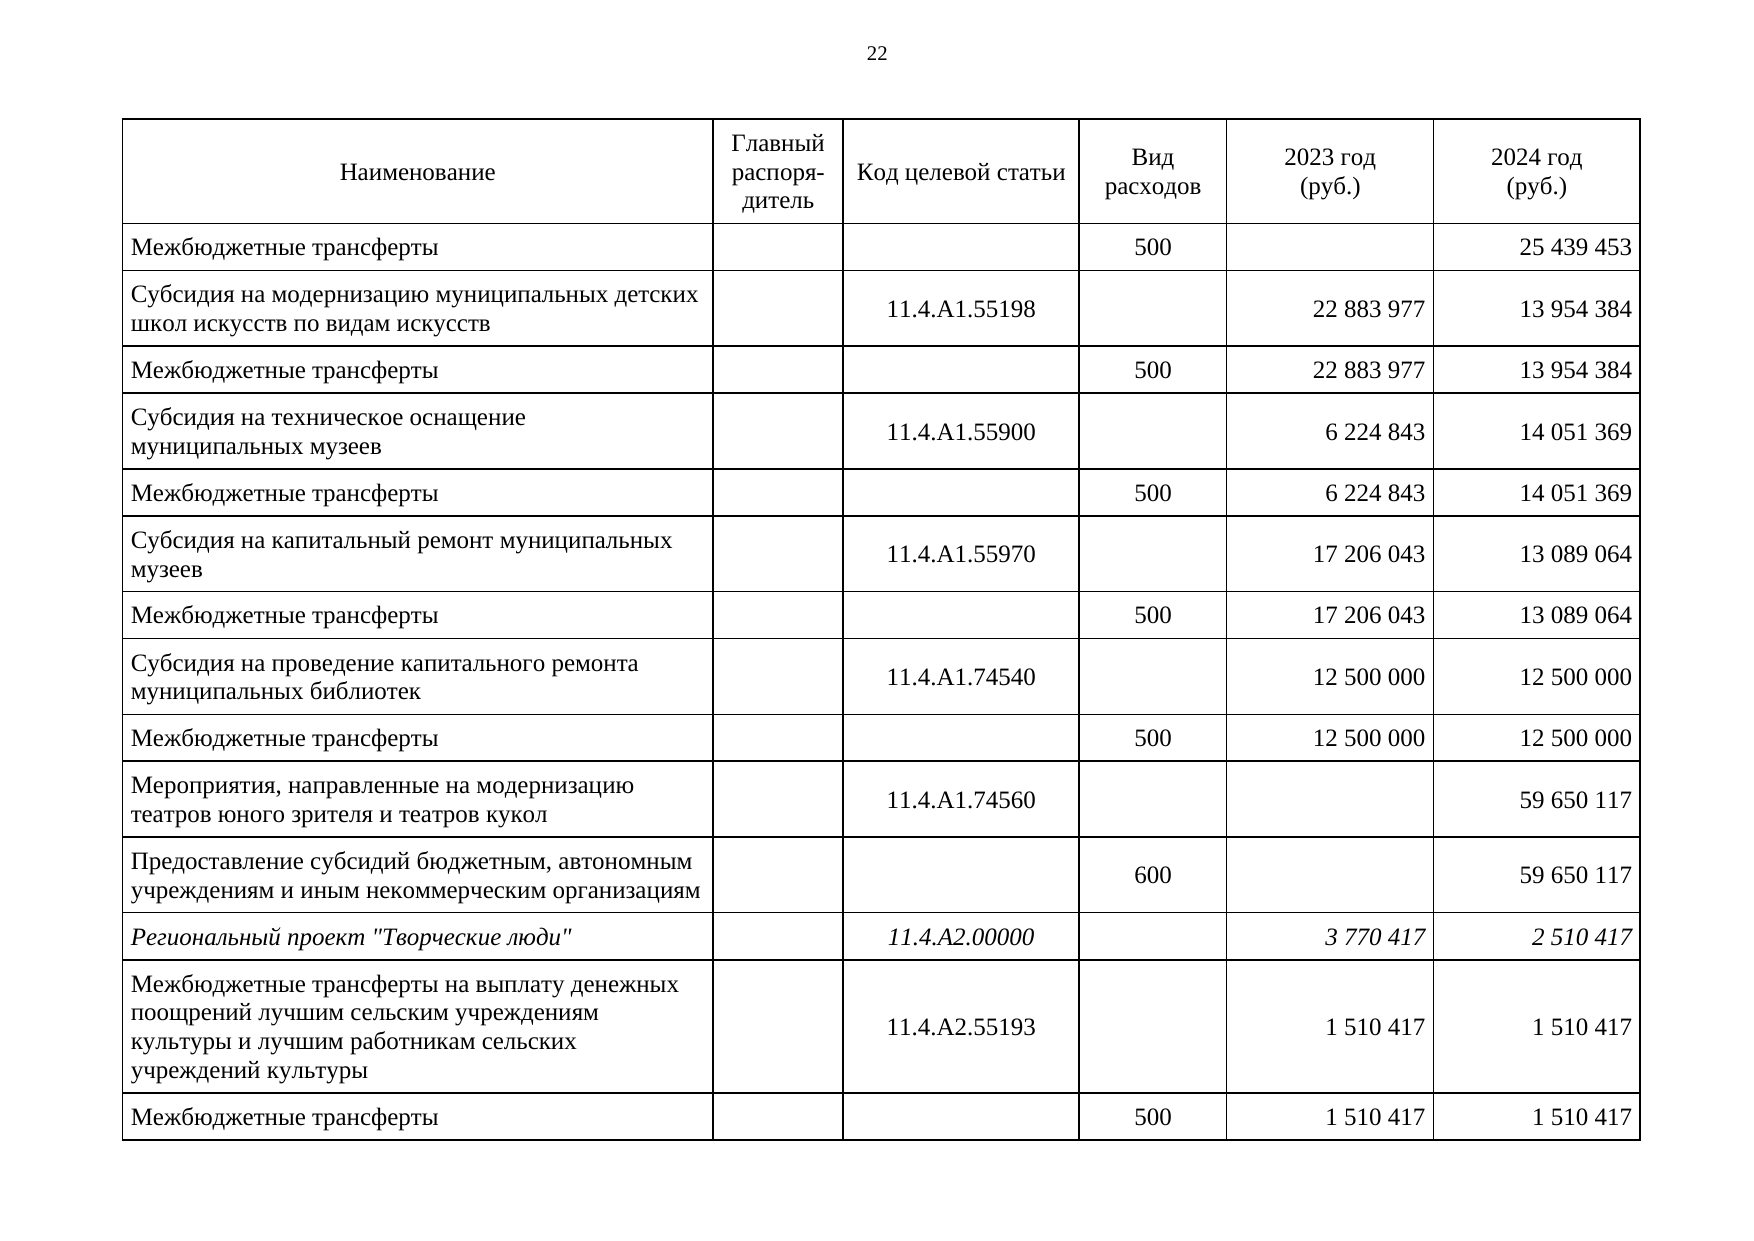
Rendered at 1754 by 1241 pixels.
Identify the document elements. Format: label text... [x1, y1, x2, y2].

table_header Наименование [123, 120, 712, 223]
table_cell 11.4.A2.55193 [844, 961, 1078, 1092]
table_cell [714, 394, 842, 468]
table_cell [714, 347, 842, 392]
table_cell [1227, 838, 1433, 912]
table_cell Межбюджетные трансферты [123, 592, 712, 638]
table_cell Региональный проект "Творческие люди" [123, 913, 712, 959]
table_cell 11.4.A1.74540 [844, 639, 1078, 713]
table_cell 500 [1080, 1094, 1226, 1139]
table_cell Межбюджетные трансферты [123, 470, 712, 515]
table_cell [844, 838, 1078, 912]
table_cell 1 510 417 [1227, 961, 1433, 1092]
table_cell [1080, 913, 1226, 959]
table_cell 1 510 417 [1227, 1094, 1433, 1139]
table_cell [714, 470, 842, 515]
table_cell 12 500 000 [1434, 715, 1639, 760]
table_header Главный распоря-дитель [714, 120, 842, 223]
table_cell Субсидия на капитальный ремонт муниципальных музеев [123, 517, 712, 591]
table_cell 12 500 000 [1434, 639, 1639, 713]
table_cell 2 510 417 [1434, 913, 1639, 959]
table_cell [844, 1094, 1078, 1139]
table_cell 14 051 369 [1434, 394, 1639, 468]
table_cell 14 051 369 [1434, 470, 1639, 515]
table_cell [1080, 639, 1226, 713]
table_cell [714, 913, 842, 959]
table_cell 17 206 043 [1227, 517, 1433, 591]
table_cell 22 883 977 [1227, 271, 1433, 345]
table_cell 6 224 843 [1227, 470, 1433, 515]
table_cell Предоставление субсидий бюджетным, автономным учреждениям и иным некоммерческим организациям [123, 838, 712, 912]
table_header Вид расходов [1080, 120, 1226, 223]
table_cell [714, 762, 842, 836]
table_cell [844, 347, 1078, 392]
table_cell [844, 224, 1078, 269]
table_cell 59 650 117 [1434, 838, 1639, 912]
table_cell Межбюджетные трансферты [123, 1094, 712, 1139]
table_cell [1080, 762, 1226, 836]
table_header Код целевой статьи [844, 120, 1078, 223]
table_cell 500 [1080, 592, 1226, 638]
table_cell 13 954 384 [1434, 271, 1639, 345]
table_cell Субсидия на модернизацию муниципальных детских школ искусств по видам искусств [123, 271, 712, 345]
table_cell 11.4.A1.74560 [844, 762, 1078, 836]
table_cell [1227, 762, 1433, 836]
table_cell [714, 517, 842, 591]
table_cell 500 [1080, 224, 1226, 269]
table_cell 600 [1080, 838, 1226, 912]
table_cell 25 439 453 [1434, 224, 1639, 269]
table_cell 500 [1080, 347, 1226, 392]
table_cell 500 [1080, 715, 1226, 760]
table_cell 3 770 417 [1227, 913, 1433, 959]
table_cell Межбюджетные трансферты [123, 347, 712, 392]
table_cell [844, 715, 1078, 760]
table_header 2024 год (руб.) [1434, 120, 1639, 223]
table_cell [1227, 224, 1433, 269]
table_cell Мероприятия, направленные на модернизацию театров юного зрителя и театров кукол [123, 762, 712, 836]
table_cell 11.4.A1.55900 [844, 394, 1078, 468]
table_cell [714, 715, 842, 760]
table_cell [714, 838, 842, 912]
table_cell Межбюджетные трансферты [123, 224, 712, 269]
table_cell [714, 961, 842, 1092]
table_cell 12 500 000 [1227, 715, 1433, 760]
table_cell [714, 592, 842, 638]
table_cell 59 650 117 [1434, 762, 1639, 836]
table_cell 1 510 417 [1434, 1094, 1639, 1139]
table_cell Межбюджетные трансферты на выплату денежных поощрений лучшим сельским учреждениям культуры и лучшим работникам сельских учреждений культуры [123, 961, 712, 1092]
table_cell 11.4.A2.00000 [844, 913, 1078, 959]
table_cell [1080, 394, 1226, 468]
table_cell [844, 592, 1078, 638]
table_cell Межбюджетные трансферты [123, 715, 712, 760]
table_cell [1080, 517, 1226, 591]
table_cell 11.4.A1.55198 [844, 271, 1078, 345]
table_cell [714, 1094, 842, 1139]
table_cell 1 510 417 [1434, 961, 1639, 1092]
table_cell 6 224 843 [1227, 394, 1433, 468]
table_cell 22 883 977 [1227, 347, 1433, 392]
table_cell 13 089 064 [1434, 592, 1639, 638]
table_cell Субсидия на проведение капитального ремонта муниципальных библиотек [123, 639, 712, 713]
table_cell 500 [1080, 470, 1226, 515]
table_cell 12 500 000 [1227, 639, 1433, 713]
table_cell [714, 224, 842, 269]
table_cell 13 954 384 [1434, 347, 1639, 392]
table_cell Субсидия на техническое оснащение муниципальных музеев [123, 394, 712, 468]
table_cell [1080, 271, 1226, 345]
table_cell [844, 470, 1078, 515]
table_cell 13 089 064 [1434, 517, 1639, 591]
table_cell [1080, 961, 1226, 1092]
table_cell 11.4.A1.55970 [844, 517, 1078, 591]
table_header 2023 год (руб.) [1227, 120, 1433, 223]
table_cell [714, 639, 842, 713]
table_cell [714, 271, 842, 345]
table_cell 17 206 043 [1227, 592, 1433, 638]
